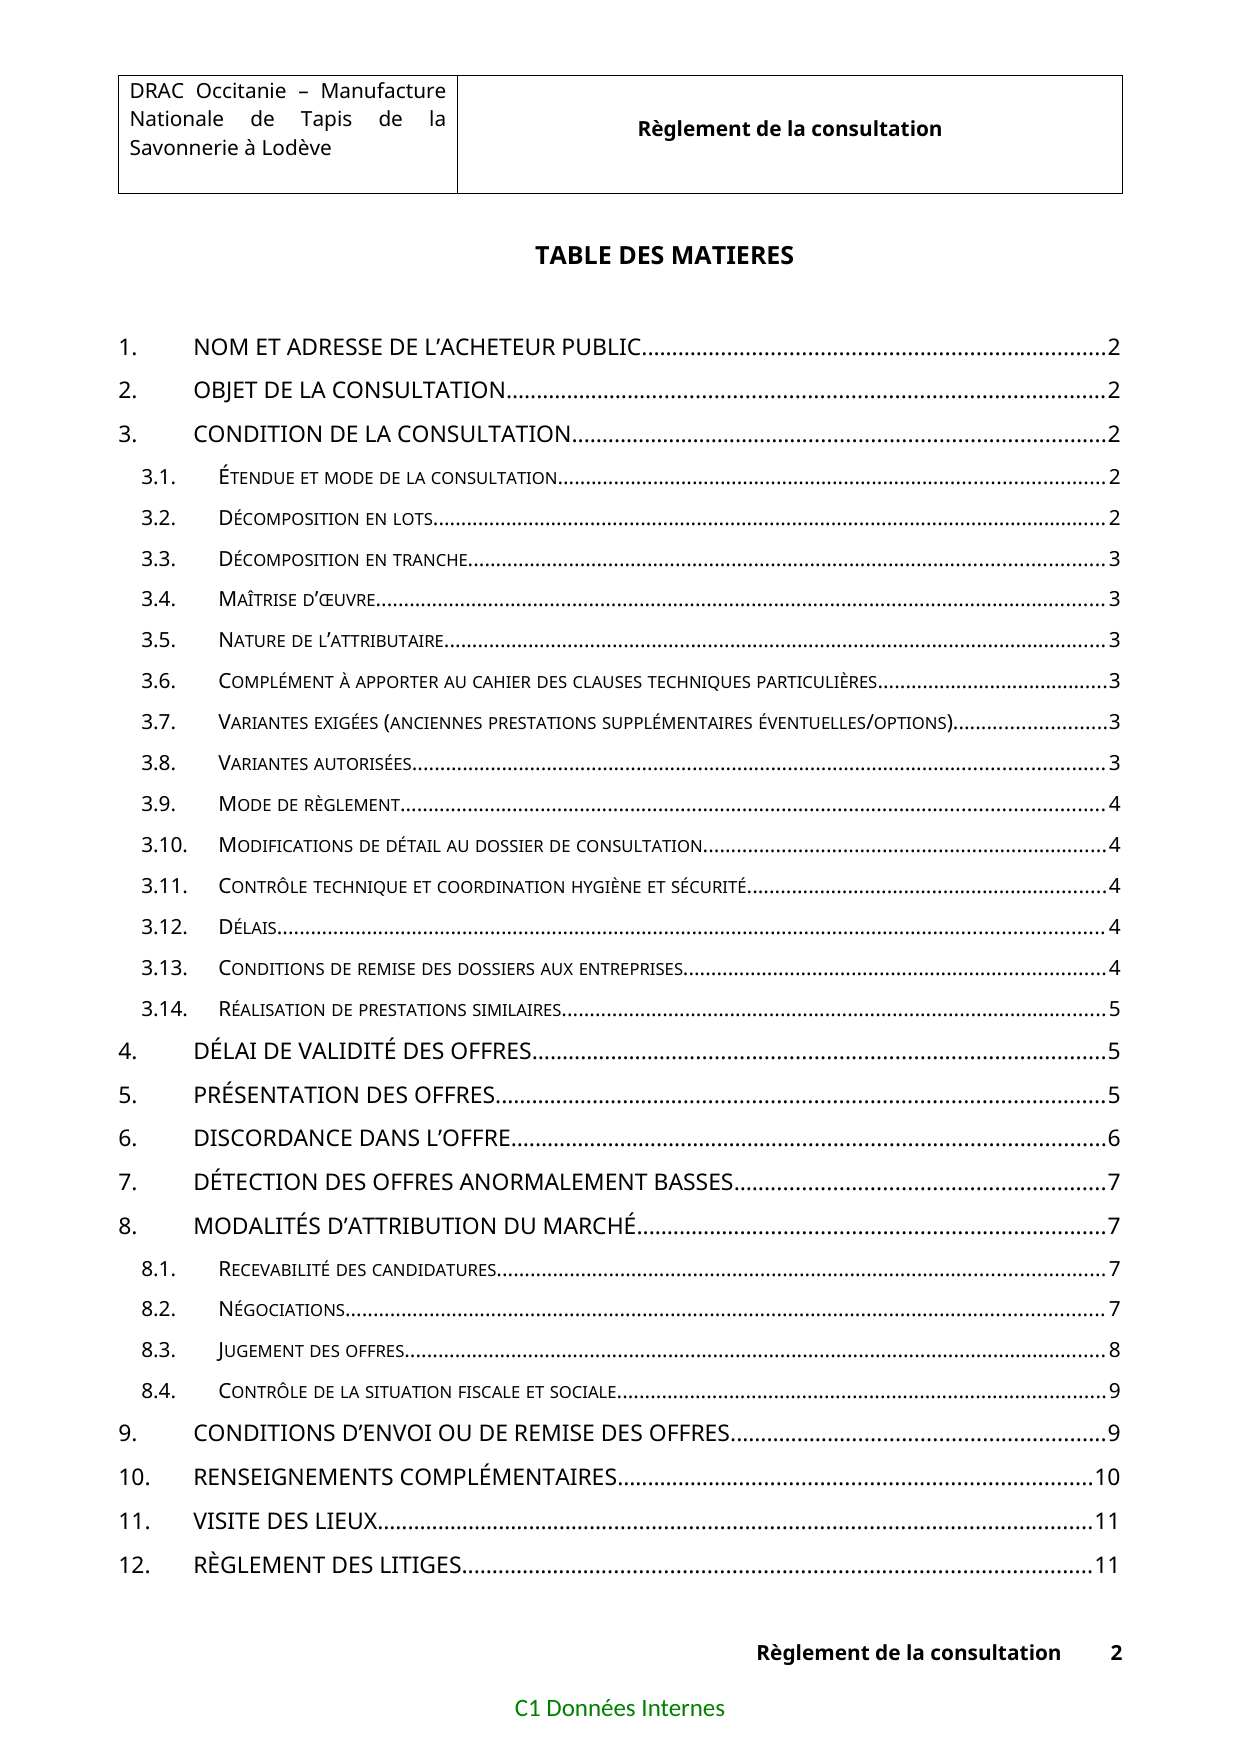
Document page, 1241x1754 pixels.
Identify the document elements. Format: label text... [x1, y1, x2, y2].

text 8.4. Contrôle de la situation fiscale et sociale 9 [141, 1376, 1122, 1405]
text 10. Renseignements complémentaires 10 [118, 1461, 1122, 1492]
text 8.1. Recevabilité des candidatures 7 [141, 1254, 1122, 1282]
text 3.3. Décomposition en tranche 3 [141, 544, 1122, 572]
text 3.11. Contrôle technique et coordination hygiène et sécurité 4 [141, 871, 1122, 899]
text 4. Délai de validité des offres 5 [118, 1035, 1122, 1066]
text 1. Nom et adresse de l’acheteur public 2 [118, 331, 1122, 362]
text 8.2. Négociations 7 [141, 1294, 1122, 1323]
text 11. Visite des lieux 11 [118, 1505, 1122, 1536]
text 3.6. Complément à apporter au cahier des clauses techniques particulières 3 [141, 666, 1122, 695]
text 12. Règlement des litiges 11 [118, 1549, 1122, 1580]
text 3.8. Variantes autorisées 3 [141, 748, 1122, 777]
text 7. Détection des offres anormalement basses 7 [118, 1166, 1122, 1197]
text 3.14. Réalisation de prestations similaires 5 [141, 994, 1122, 1022]
text 3.2. Décomposition en lots 2 [141, 503, 1122, 531]
text 3.10. Modifications de détail au dossier de consultation 4 [141, 830, 1122, 859]
text 8. Modalités d’attribution du marché 7 [118, 1210, 1122, 1241]
text 3.13. Conditions de remise des dossiers aux entreprises 4 [141, 953, 1122, 981]
text 3.9. Mode de règlement 4 [141, 789, 1122, 818]
text 3.1. Étendue et mode de la consultation 2 [141, 462, 1122, 490]
text 8.3. Jugement des offres 8 [141, 1336, 1122, 1364]
text 6. Discordance dans l’offre 6 [118, 1122, 1122, 1154]
text 3.7. Variantes exigées (anciennes prestations supplémentaires éventuelles/options) 3 [141, 707, 1122, 736]
text 3.5. Nature de l’attributaire 3 [141, 626, 1122, 654]
text 5. Présentation des offres 5 [118, 1079, 1122, 1110]
text 9. Conditions d’envoi ou de remise des offres 9 [118, 1417, 1122, 1449]
text 3. Condition de la consultation 2 [118, 418, 1122, 449]
text 2. Objet de la consultation 2 [118, 374, 1122, 406]
text 3.12. Délais 4 [141, 912, 1122, 941]
text 3.4. Maîtrise d’œuvre 3 [141, 584, 1122, 613]
text TABLE DES MATIERES [207, 237, 1122, 271]
